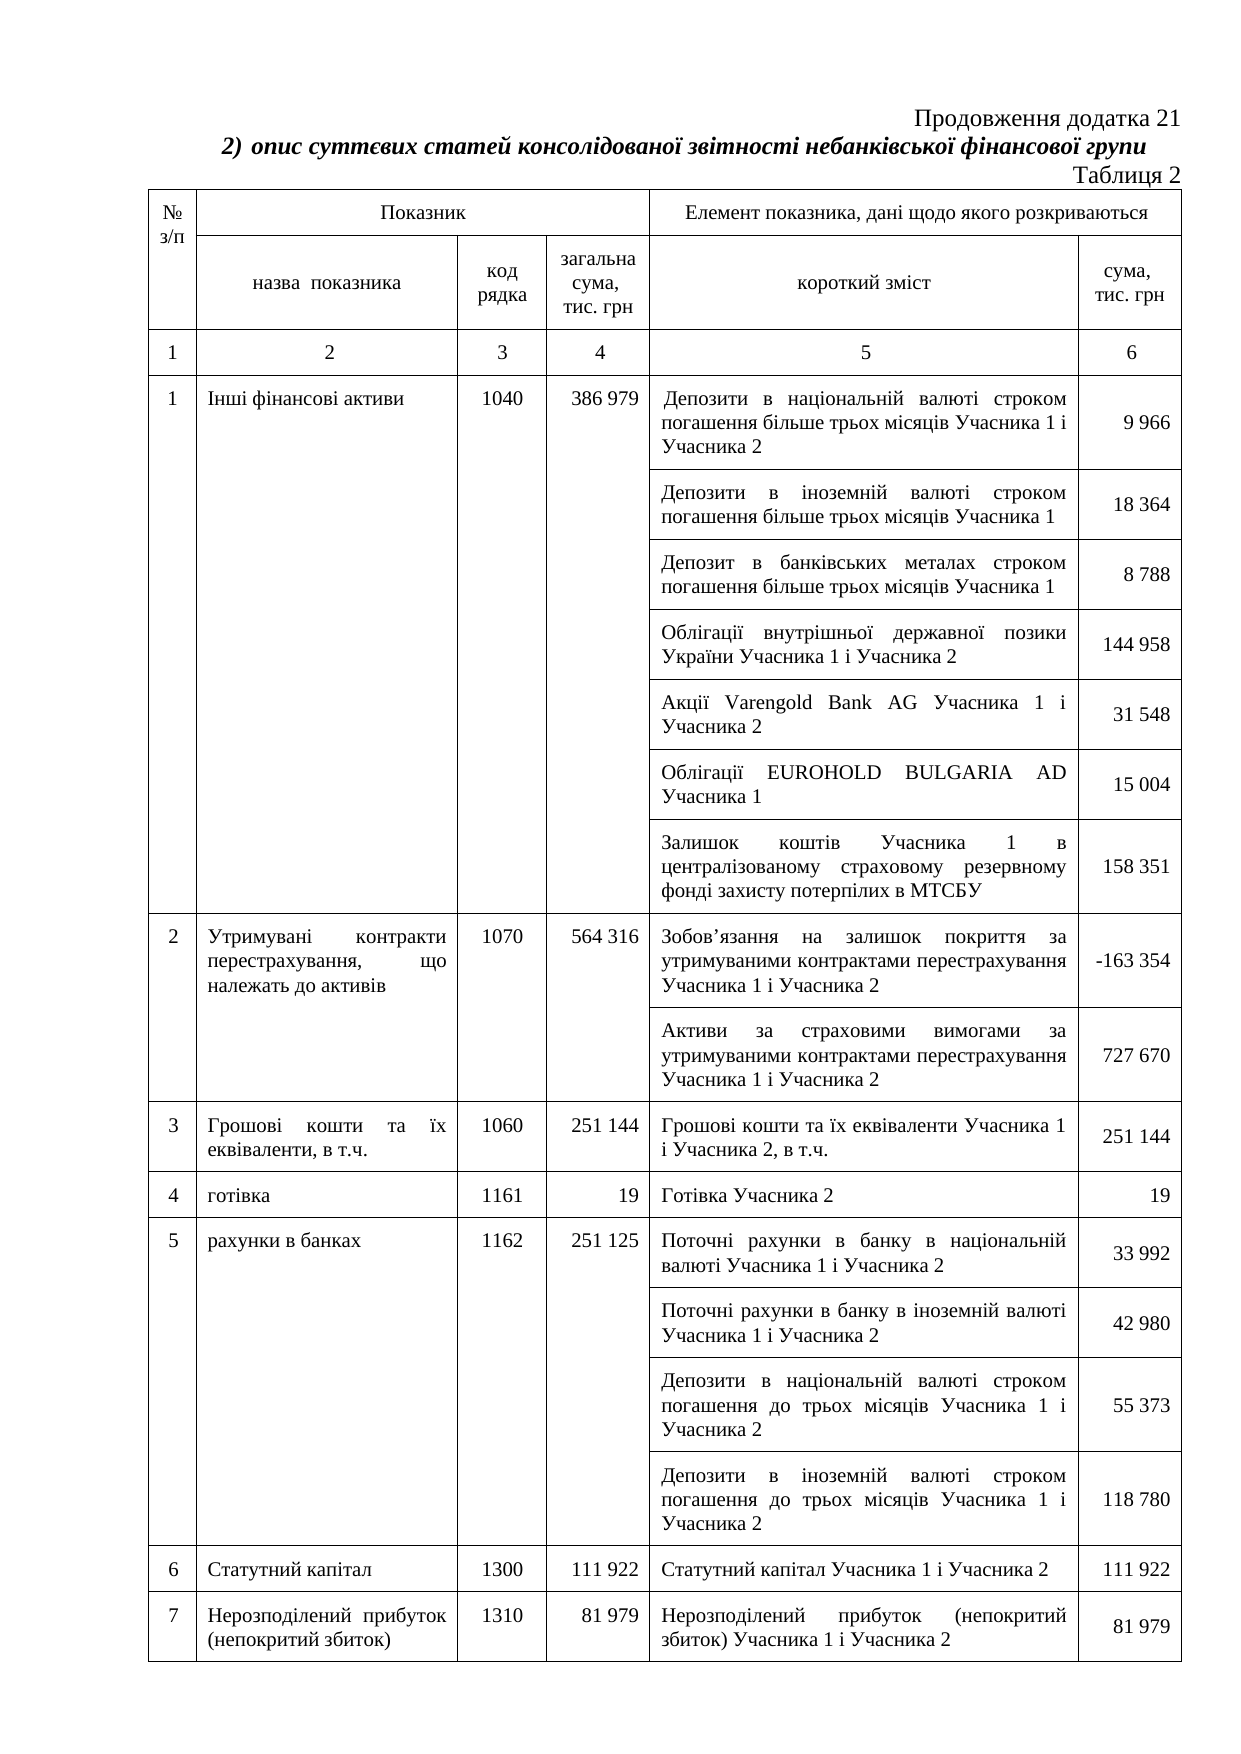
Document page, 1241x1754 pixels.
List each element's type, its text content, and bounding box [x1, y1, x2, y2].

table_cell Депозити в іноземній валюті строком погашення більше трьох місяців Учасника 1 [650, 470, 1078, 539]
table_cell 1161 [458, 1172, 546, 1217]
table_cell 564 316 [547, 914, 649, 1101]
table_cell загальна сума, тис. грн [547, 236, 649, 329]
table_cell 55 373 [1079, 1358, 1181, 1451]
table_header № з/п [149, 190, 196, 329]
table_cell Активи за страховими вимогами за утримуваними контрактами перестрахування Учасника 1 і Учасника 2 [650, 1008, 1078, 1101]
table_cell 1060 [458, 1102, 546, 1171]
table_cell 9 966 [1079, 376, 1181, 469]
table_cell 1 [149, 376, 196, 913]
table_cell Залишок коштів Учасника 1 в централізованому страховому резервному фонді захисту потерпілих в МТСБУ [650, 820, 1078, 913]
table_cell 1 [149, 330, 196, 375]
table_cell 4 [149, 1172, 196, 1217]
table_cell -163 354 [1079, 914, 1181, 1007]
table_cell 18 364 [1079, 470, 1181, 539]
table_cell 6 [1079, 330, 1181, 375]
table_cell Депозит в банківських металах строком погашення більше трьох місяців Учасника 1 [650, 540, 1078, 609]
table_cell 4 [547, 330, 649, 375]
table_cell Статутний капітал Учасника 1 і Учасника 2 [650, 1546, 1078, 1591]
table_cell Грошові кошти та їх еквіваленти Учасника 1 і Учасника 2, в т.ч. [650, 1102, 1078, 1171]
table_cell короткий зміст [650, 236, 1078, 329]
table_cell 3 [149, 1102, 196, 1171]
table_cell 1310 [458, 1592, 546, 1661]
table_cell 19 [547, 1172, 649, 1217]
table_cell 5 [650, 330, 1078, 375]
table_cell 251 144 [547, 1102, 649, 1171]
table_header Елемент показника, дані щодо якого розкриваються [650, 190, 1181, 235]
table_cell 19 [1079, 1172, 1181, 1217]
table_cell 81 979 [547, 1592, 649, 1661]
table_cell Статутний капітал [197, 1546, 457, 1591]
table_cell Поточні рахунки в банку в іноземній валюті Учасника 1 і Учасника 2 [650, 1288, 1078, 1357]
table_cell Поточні рахунки в банку в національній валюті Учасника 1 і Учасника 2 [650, 1218, 1078, 1287]
table_cell Нерозподілений прибуток (непокритий збиток) [197, 1592, 457, 1661]
table_cell Утримувані контракти перестрахування, що належать до активів [197, 914, 457, 1101]
table_cell Готівка Учасника 2 [650, 1172, 1078, 1217]
table_cell 5 [149, 1218, 196, 1545]
table_cell 1300 [458, 1546, 546, 1591]
table_cell 111 922 [1079, 1546, 1181, 1591]
table_cell 251 144 [1079, 1102, 1181, 1171]
table_cell Депозити в іноземній валюті строком погашення до трьох місяців Учасника 1 і Учасника 2 [650, 1452, 1078, 1545]
table_cell 31 548 [1079, 680, 1181, 749]
table_cell Грошові кошти та їх еквіваленти, в т.ч. [197, 1102, 457, 1171]
table_cell сума, тис. грн [1079, 236, 1181, 329]
table_cell Нерозподілений прибуток (непокритий збиток) Учасника 1 і Учасника 2 [650, 1592, 1078, 1661]
table_cell код рядка [458, 236, 546, 329]
table_cell рахунки в банках [197, 1218, 457, 1545]
table_cell 42 980 [1079, 1288, 1181, 1357]
text 2) опис суттєвих статей консолідованої звітності небанківської фінансової групи [148, 131, 1181, 160]
table_cell Облігації EUROHOLD BULGARIA AD Учасника 1 [650, 750, 1078, 819]
table_cell 2 [197, 330, 457, 375]
table_cell 33 992 [1079, 1218, 1181, 1287]
table_cell 158 351 [1079, 820, 1181, 913]
table_cell Облігації внутрішньої державної позики України Учасника 1 і Учасника 2 [650, 610, 1078, 679]
table_cell 111 922 [547, 1546, 649, 1591]
table_cell 8 788 [1079, 540, 1181, 609]
table_cell назва показника [197, 236, 457, 329]
table_cell 1040 [458, 376, 546, 913]
table_cell 727 670 [1079, 1008, 1181, 1101]
table_cell Депозити в національній валюті строком погашення до трьох місяців Учасника 1 і Учасника 2 [650, 1358, 1078, 1451]
table_cell 386 979 [547, 376, 649, 913]
table_cell 15 004 [1079, 750, 1181, 819]
table_cell Акції Varengold Bank AG Учасника 1 і Учасника 2 [650, 680, 1078, 749]
table_cell 118 780 [1079, 1452, 1181, 1545]
table_cell 81 979 [1079, 1592, 1181, 1661]
table_cell 144 958 [1079, 610, 1181, 679]
text Таблиця 2 [148, 160, 1181, 189]
table_cell 7 [149, 1592, 196, 1661]
table_cell 6 [149, 1546, 196, 1591]
table_header Показник [197, 190, 649, 235]
table_cell Інші фінансові активи [197, 376, 457, 913]
table_cell 1162 [458, 1218, 546, 1545]
table_cell 251 125 [547, 1218, 649, 1545]
table_cell 1070 [458, 914, 546, 1101]
table_cell Депозити в національній валюті строком погашення більше трьох місяців Учасника 1 і Учасника 2 [650, 376, 1078, 469]
table_cell Зобов’язання на залишок покриття за утримуваними контрактами перестрахування Учасника 1 і Учасника 2 [650, 914, 1078, 1007]
table_cell 2 [149, 914, 196, 1101]
table_cell готівка [197, 1172, 457, 1217]
table_cell 3 [458, 330, 546, 375]
